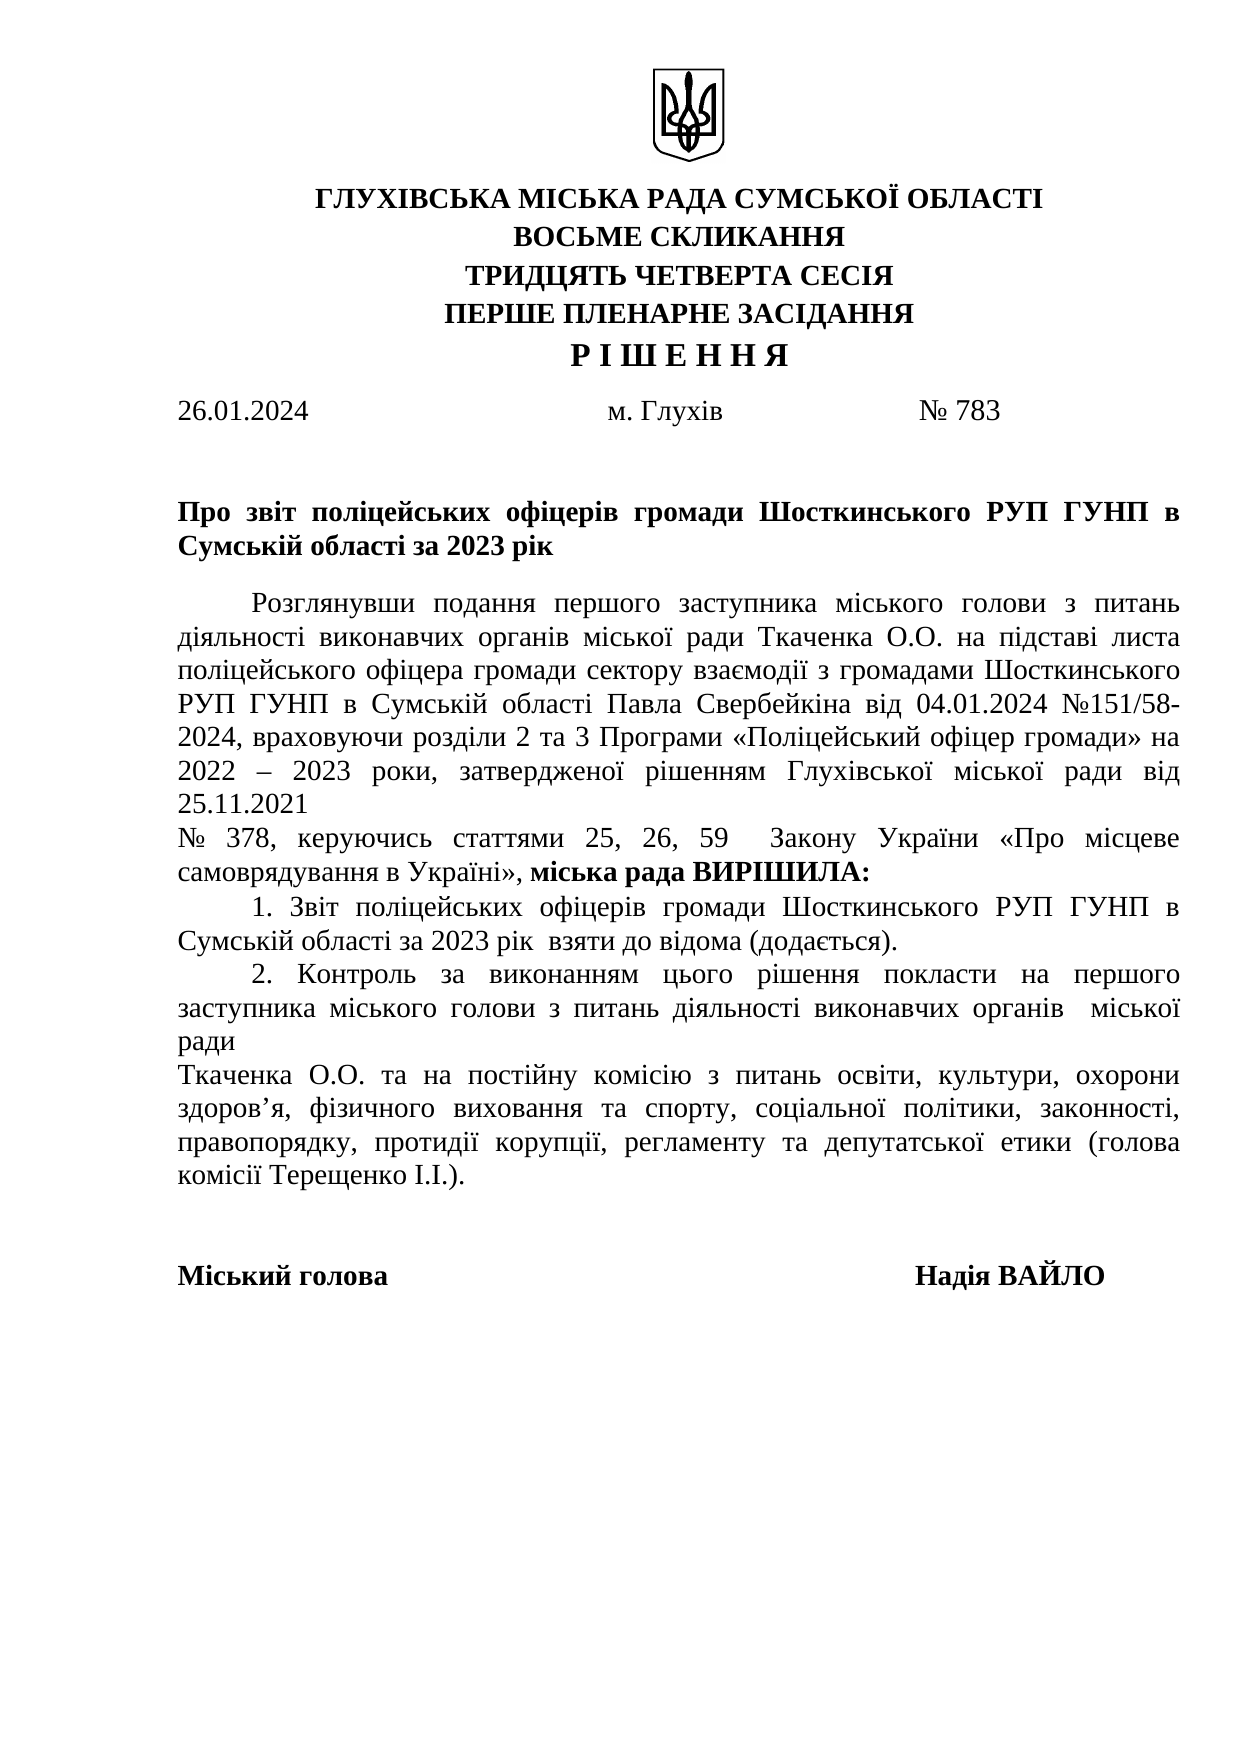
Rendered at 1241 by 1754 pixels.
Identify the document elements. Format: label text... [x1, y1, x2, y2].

picture [650, 67, 727, 164]
text Р І Ш Е Н Н Я [177, 335, 1181, 373]
text ТРИДЦЯТЬ ЧЕТВЕРТА СЕСІЯ [177, 258, 1181, 291]
text ВОСЬМЕ СКЛИКАННЯ [177, 219, 1181, 253]
text 1. Звіт поліцейських офіцерів громади Шосткинського РУП ГУНП в Сумській області за 2023 рік взяти до відома (додається). [177, 889, 1181, 956]
text 2. Контроль за виконанням цього рішення покласти на першого заступника міського голови з питань діяльності виконавчих органів міської ради Ткаченка О.О. та на постійну комісію з питань освіти, культури, охорони здоров’я, фізичного виховання та спорту, соціальної політики, законності, правопорядку, протидії корупції, регламенту та депутатської етики (голова комісії Терещенко І.І.). [177, 956, 1181, 1191]
text ПЕРШЕ ПЛЕНАРНЕ ЗАСІДАННЯ [177, 296, 1181, 330]
text 26.01.2024 м. Глухів № 783 [177, 392, 1181, 427]
text ГЛУХІВСЬКА МІСЬКА РАДА СУМСЬКОЇ ОБЛАСТІ [177, 181, 1181, 214]
text Про звіт поліцейських офіцерів громади Шосткинського РУП ГУНП в Сумській області за 2023 рік [177, 494, 1181, 561]
text Розглянувши подання першого заступника міського голови з питань діяльності виконавчих органів міської ради Ткаченка О.О. на підставі листа поліцейського офіцера громади сектору взаємодії з громадами Шосткинського РУП ГУНП в Сумській області Павла Свербейкіна від 04.01.2024 №151/58-2024, враховуючи розділи 2 та 3 Програми «Поліцейський офіцер громади» на 2022 – 2023 роки, затвердженої рішенням Глухівської міської ради від 25.11.2021 № 378, керуючись статтями 25, 26, 59 Закону України «Про місцеве самоврядування в Україні», міська рада ВИРІШИЛА: [177, 585, 1181, 889]
text Міський голова Надія ВАЙЛО [177, 1258, 1181, 1292]
